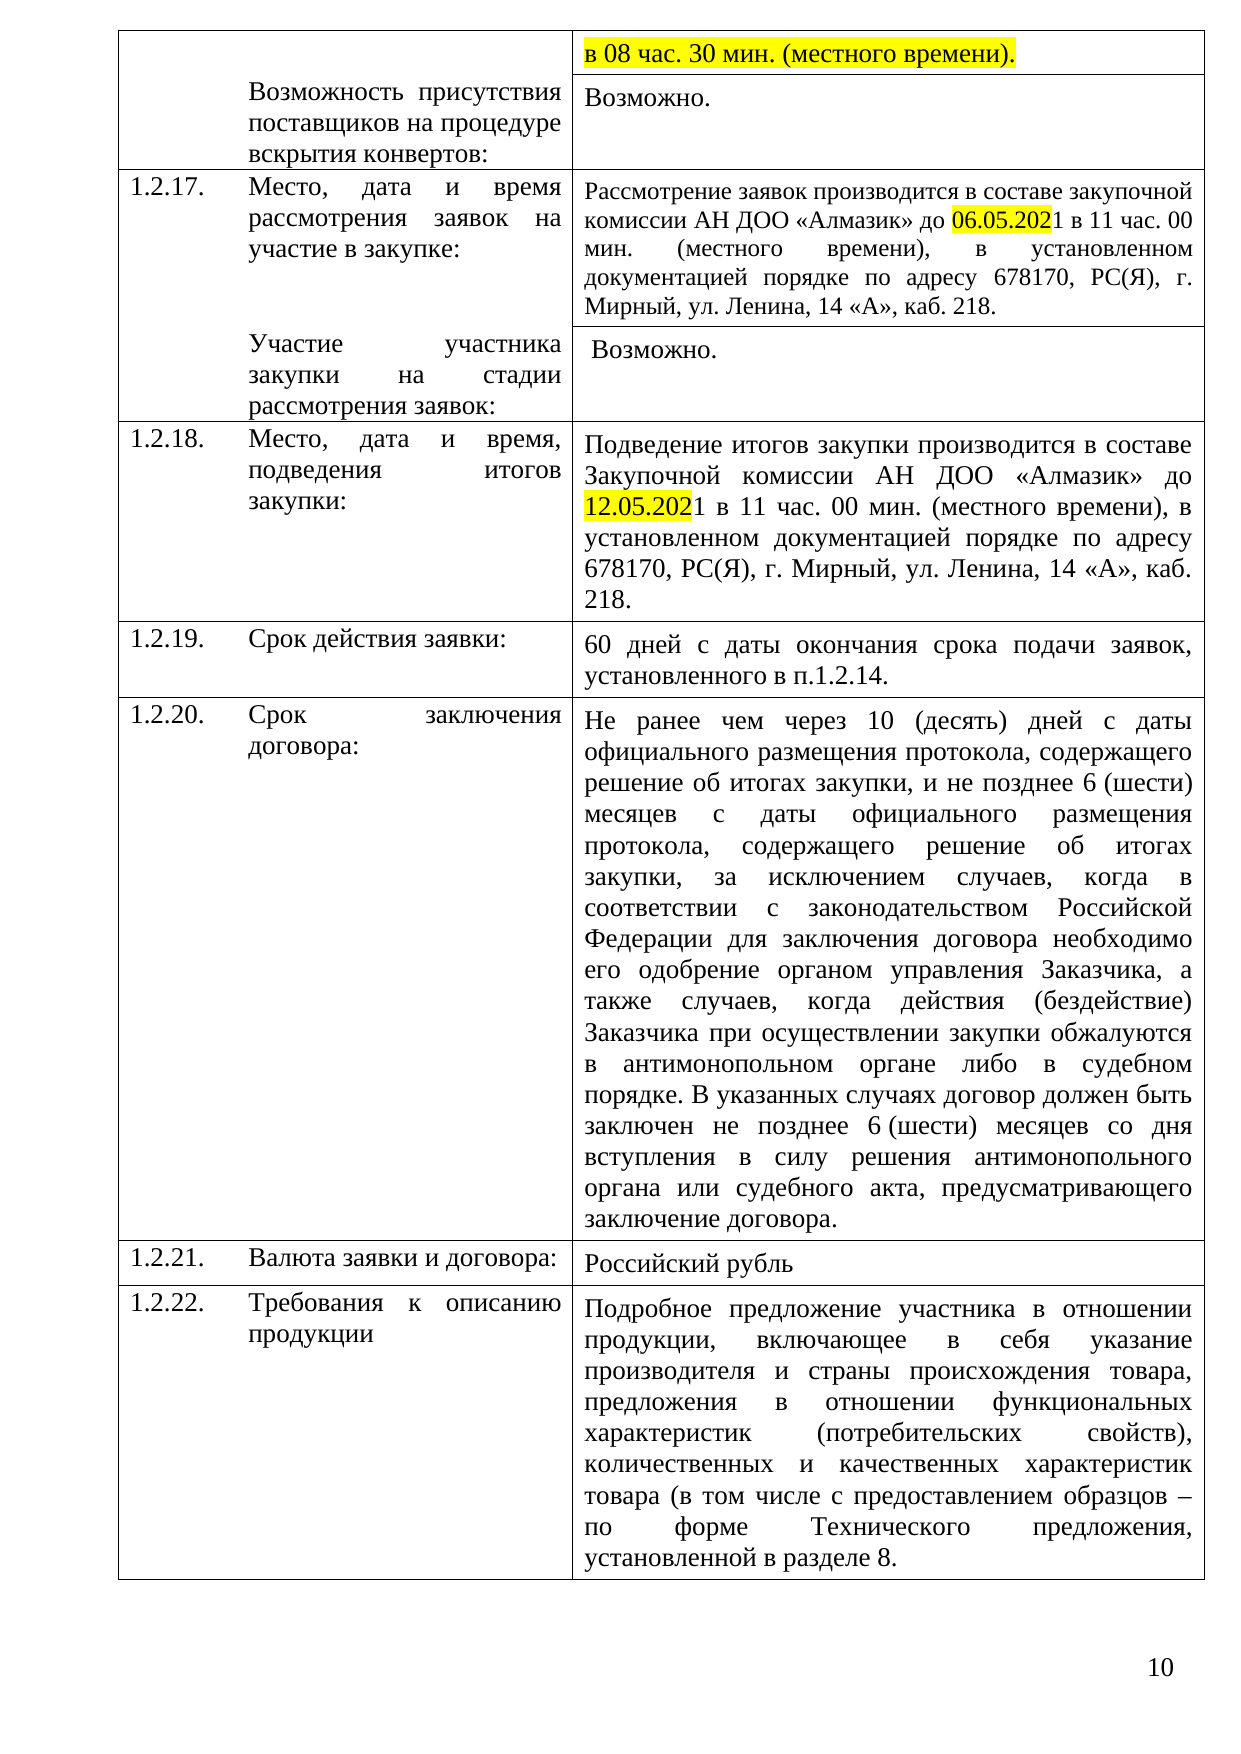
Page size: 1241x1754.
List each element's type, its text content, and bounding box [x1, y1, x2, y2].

table_cell Место, дата и время, подведения итогов закупки: [119, 422, 572, 621]
table_cell Рассмотрение заявок производится в составе закупочной комиссии АН ДОО «Алмазик» до 06.05.2021 в 11 час. 00 мин. (местного времени), в установленном документацией порядке по адресу 678170, РС(Я), г. Мирный, ул. Ленина, 14 «А», каб. 218. [573, 170, 1204, 326]
table_cell Срок действия заявки: [119, 622, 572, 697]
table_cell Российский рубль [573, 1241, 1204, 1284]
table_cell Участие участника закупки на стадии рассмотрения заявок: [119, 326, 572, 421]
table_cell Возможность присутствия поставщиков на процедуре вскрытия конвертов: [119, 74, 572, 169]
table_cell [573, 31, 1204, 74]
table_cell Подробное предложение участника в отношении продукции, включающее в себя указание производителя и страны происхождения товара, предложения в отношении функциональных характеристик (потребительских свойств), количественных и качественных характеристик товара (в том числе с предоставлением образцов – по форме Технического предложения, установленной в разделе 8. [573, 1286, 1204, 1578]
table_cell Валюта заявки и договора: [119, 1241, 572, 1284]
table_cell Место, дата и время рассмотрения заявок на участие в закупке: [119, 170, 572, 326]
table_cell Возможно. [573, 75, 1204, 169]
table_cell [119, 31, 572, 74]
table_cell Возможно. [573, 327, 1204, 421]
table_cell Срок заключения договора: [119, 698, 572, 1240]
table_cell 60 дней с даты окончания срока подачи заявок, установленного в п.1.2.14. [573, 622, 1204, 697]
table_cell Не ранее чем через 10 (десять) дней с даты официального размещения протокола, содержащего решение об итогах закупки, и не позднее 6 (шести) месяцев с даты официального размещения протокола, содержащего решение об итогах закупки, за исключением случаев, когда в соответствии с законодательством Российской Федерации для заключения договора необходимо его одобрение органом управления Заказчика, а также случаев, когда действия (бездействие) Заказчика при осуществлении закупки обжалуются в антимонопольном органе либо в судебном порядке. В указанных случаях договор должен быть заключен не позднее 6 (шести) месяцев со дня вступления в силу решения антимонопольного органа или судебного акта, предусматривающего заключение договора. [573, 698, 1204, 1240]
table_cell Подведение итогов закупки производится в составе Закупочной комиссии АН ДОО «Алмазик» до 12.05.2021 в 11 час. 00 мин. (местного времени), в установленном документацией порядке по адресу 678170, РС(Я), г. Мирный, ул. Ленина, 14 «А», каб. 218. [573, 422, 1204, 621]
table_cell Требования к описанию продукции [119, 1286, 572, 1578]
